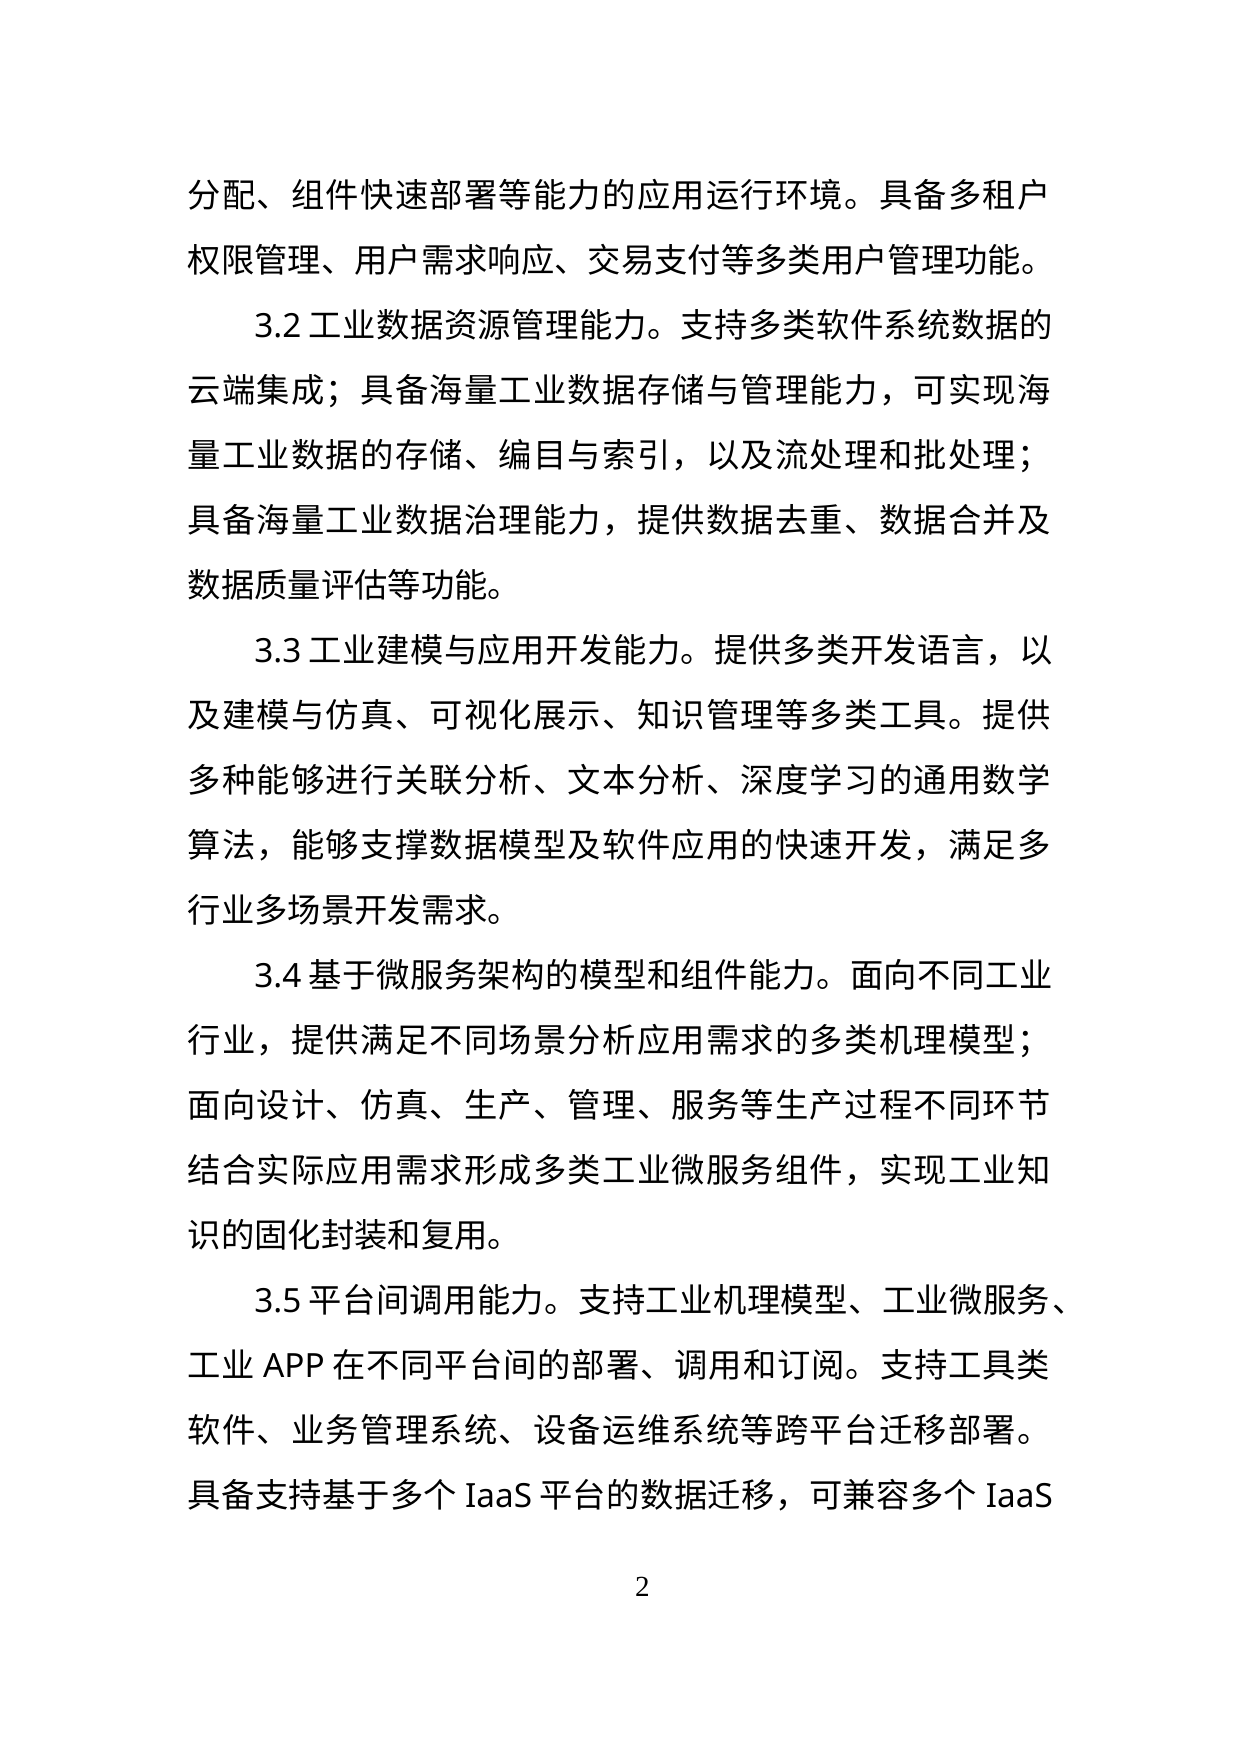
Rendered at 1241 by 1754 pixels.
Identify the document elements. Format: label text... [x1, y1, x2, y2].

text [187, 1266, 1053, 1526]
text 3.2工业数据资源管理能力。支持多类软件系统数据的云端集成；具备海量工业数据存储与管理能力，可实现海量工业数据的存储、编目与索引，以及流处理和批处理；具备海量工业数据治理能力，提供数据去重、数据合并及数据质量评估等功能。 [187, 291, 1053, 616]
text 3.4基于微服务架构的模型和组件能力。面向不同工业行业，提供满足不同场景分析应用需求的多类机理模型；面向设计、仿真、生产、管理、服务等生产过程不同环节，结合实际应用需求形成多类工业微服务组件，实现工业知识的固化封装和复用。 [187, 941, 1053, 1266]
text 3.3工业建模与应用开发能力。提供多类开发语言，以及建模与仿真、可视化展示、知识管理等多类工具。提供多种能够进行关联分析、文本分析、深度学习的通用数学算法，能够支撑数据模型及软件应用的快速开发，满足多行业多场景开发需求。 [187, 616, 1053, 941]
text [187, 161, 1053, 291]
